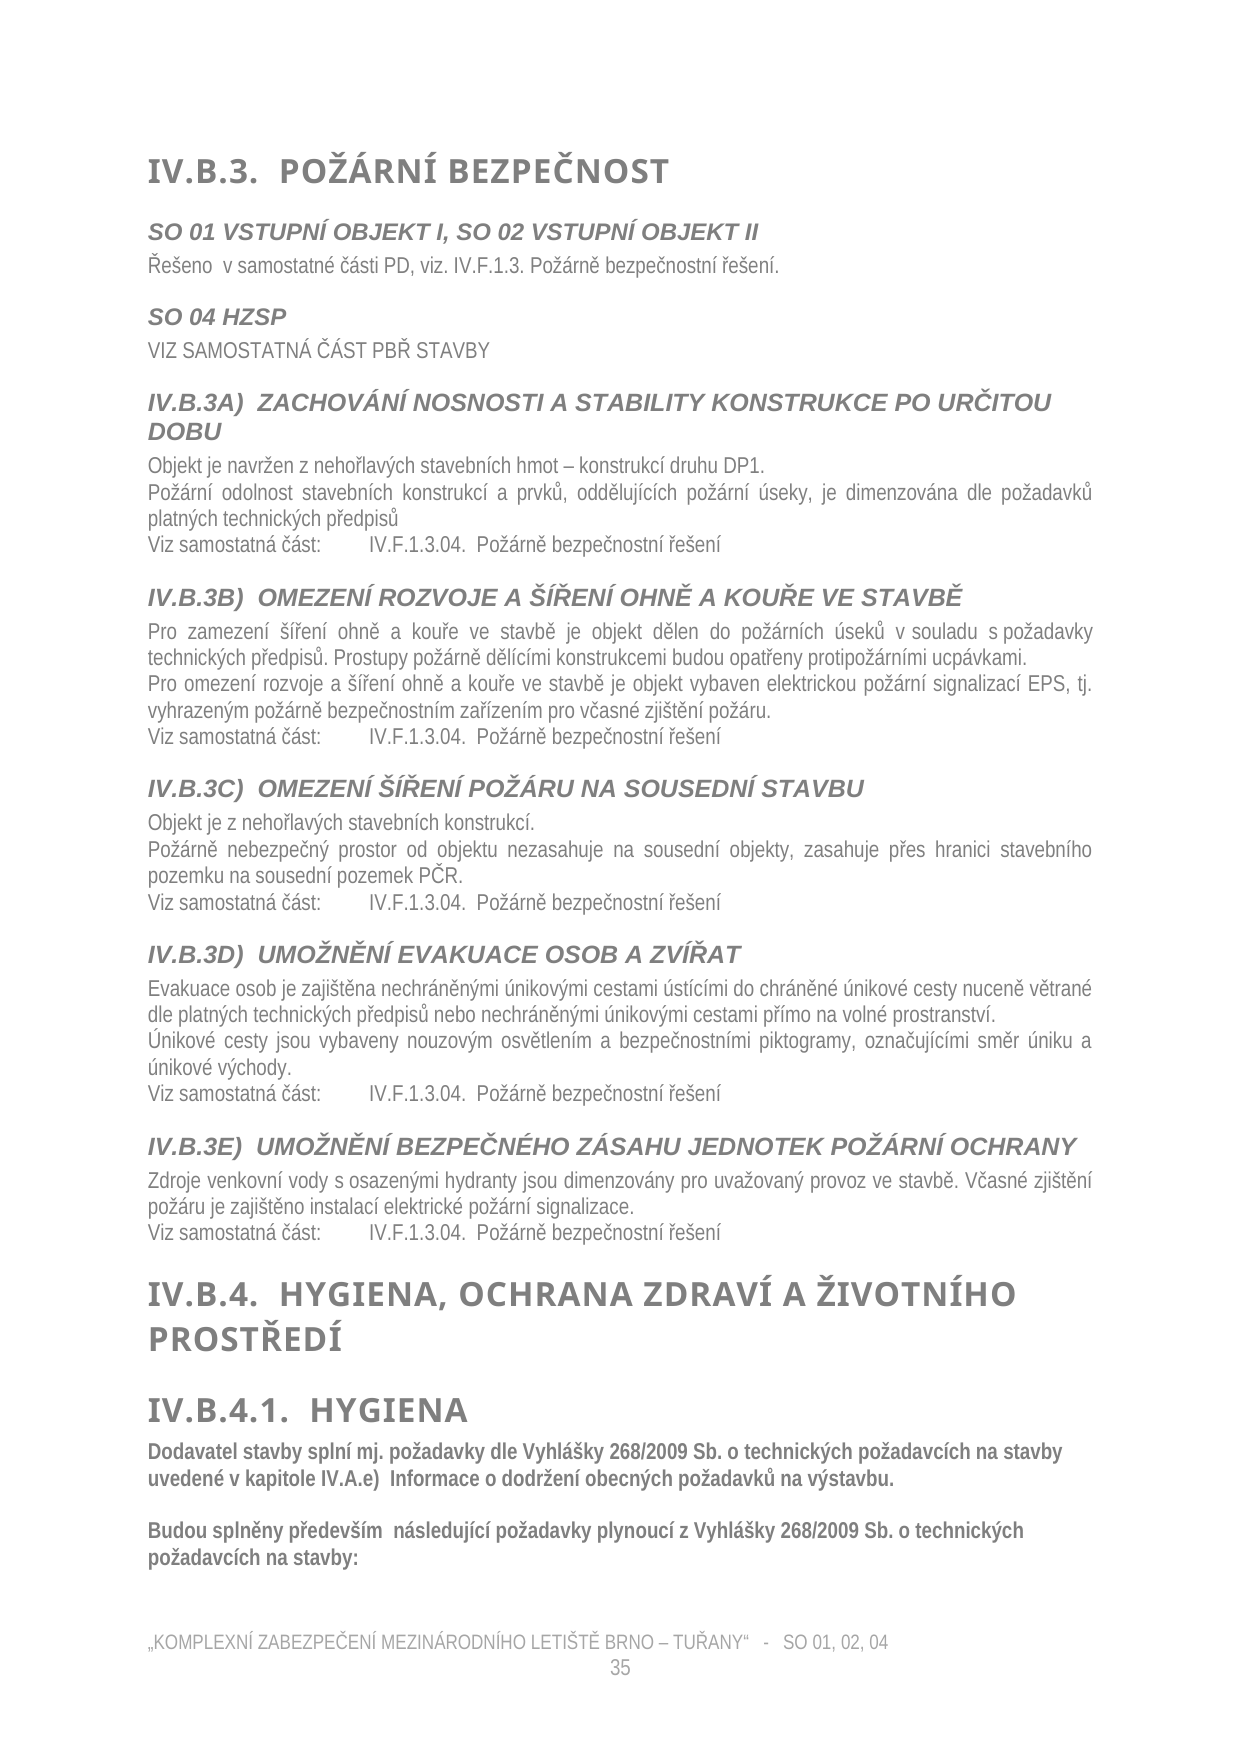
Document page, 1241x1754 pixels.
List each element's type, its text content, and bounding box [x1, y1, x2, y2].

text Budou splněny především následující požadavky plynoucí z Vyhlášky 268/2009 Sb. o technických požadavcích na stavby: [148, 1517, 1093, 1570]
subtitle IV.B.3d) Umožnění evakuace osob a zvířat [148, 940, 1093, 968]
text Evakuace osob je zajištěna nechráněnými únikovými cestami ústícími do chráněné únikové cesty nuceně větrané dle platných technických předpisů nebo nechráněnými únikovými cestami přímo na volné prostranství. [148, 975, 1093, 1027]
text Zdroje venkovní vody s osazenými hydranty jsou dimenzovány pro uvažovaný provoz ve stavbě. Včasné zjištění požáru je zajištěno instalací elektrické požární signalizace. [148, 1167, 1093, 1219]
text Požárně nebezpečný prostor od objektu nezasahuje na sousední objekty, zasahuje přes hranici stavebního pozemku na sousední pozemek PČR. [148, 836, 1093, 888]
text Únikové cesty jsou vybaveny nouzovým osvětlením a bezpečnostními piktogramy, označujícími směr úniku a únikové východy. [148, 1027, 1093, 1080]
text Viz samostatná část: IV.F.1.3.04. Požárně bezpečnostní řešení [148, 1219, 1093, 1246]
text Viz samostatná část: IV.F.1.3.04. Požárně bezpečnostní řešení [148, 888, 1093, 915]
subtitle IV.B.3c) Omezení šíření požáru na sousední stavbu [148, 774, 1093, 803]
text Viz samostatná část: IV.F.1.3.04. Požárně bezpečnostní řešení [148, 531, 1093, 558]
text Požární odolnost stavebních konstrukcí a prvků, oddělujících požární úseky, je dimenzována dle požadavků platných technických předpisů [148, 478, 1093, 531]
subtitle IV.B.3e) Umožnění bezpečného zásahu jednotek požární ochrany [148, 1132, 1093, 1160]
subtitle IV.B.3. Požární bezpečnost [148, 148, 1093, 193]
subtitle SO 01 Vstupní objekt I, SO 02 Vstupní objekt II [148, 218, 1093, 246]
subtitle IV.B.4.1. Hygiena [148, 1386, 1093, 1432]
text VIZ SAMOSTATNÁ ČÁST PBŘ STAVBY [148, 337, 1093, 363]
text Objekt je z nehořlavých stavebních konstrukcí. [148, 809, 1093, 836]
text Pro zamezení šíření ohně a kouře ve stavbě je objekt dělen do požárních úseků v souladu s požadavky technických předpisů. Prostupy požárně dělícími konstrukcemi budou opatřeny protipožárními ucpávkami. [148, 618, 1093, 670]
text Dodavatel stavby splní mj. požadavky dle Vyhlášky 268/2009 Sb. o technických požadavcích na stavby uvedené v kapitole IV.A.e) Informace o dodržení obecných požadavků na výstavbu. [148, 1438, 1093, 1491]
text Pro omezení rozvoje a šíření ohně a kouře ve stavbě je objekt vybaven elektrickou požární signalizací EPS, tj. vyhrazeným požárně bezpečnostním zařízením pro včasné zjištění požáru. [148, 670, 1093, 723]
text Viz samostatná část: IV.F.1.3.04. Požárně bezpečnostní řešení [148, 1080, 1093, 1107]
text Řešeno v samostatné části PD, viz. IV.F.1.3. Požárně bezpečnostní řešení. [148, 252, 1093, 278]
text Viz samostatná část: IV.F.1.3.04. Požárně bezpečnostní řešení [148, 723, 1093, 749]
subtitle IV.B.3b) Omezení rozvoje a šíření ohně a kouře ve stavbě [148, 583, 1093, 611]
subtitle SO 04 HZSp [148, 303, 1093, 331]
subtitle IV.B.3a) Zachování nosnosti a stability konstrukce po určitou dobu [148, 388, 1093, 446]
subtitle IV.B.4. Hygiena, ochrana zdraví a životního prostředí [148, 1271, 1093, 1361]
text Objekt je navržen z nehořlavých stavebních hmot – konstrukcí druhu DP1. [148, 452, 1093, 478]
